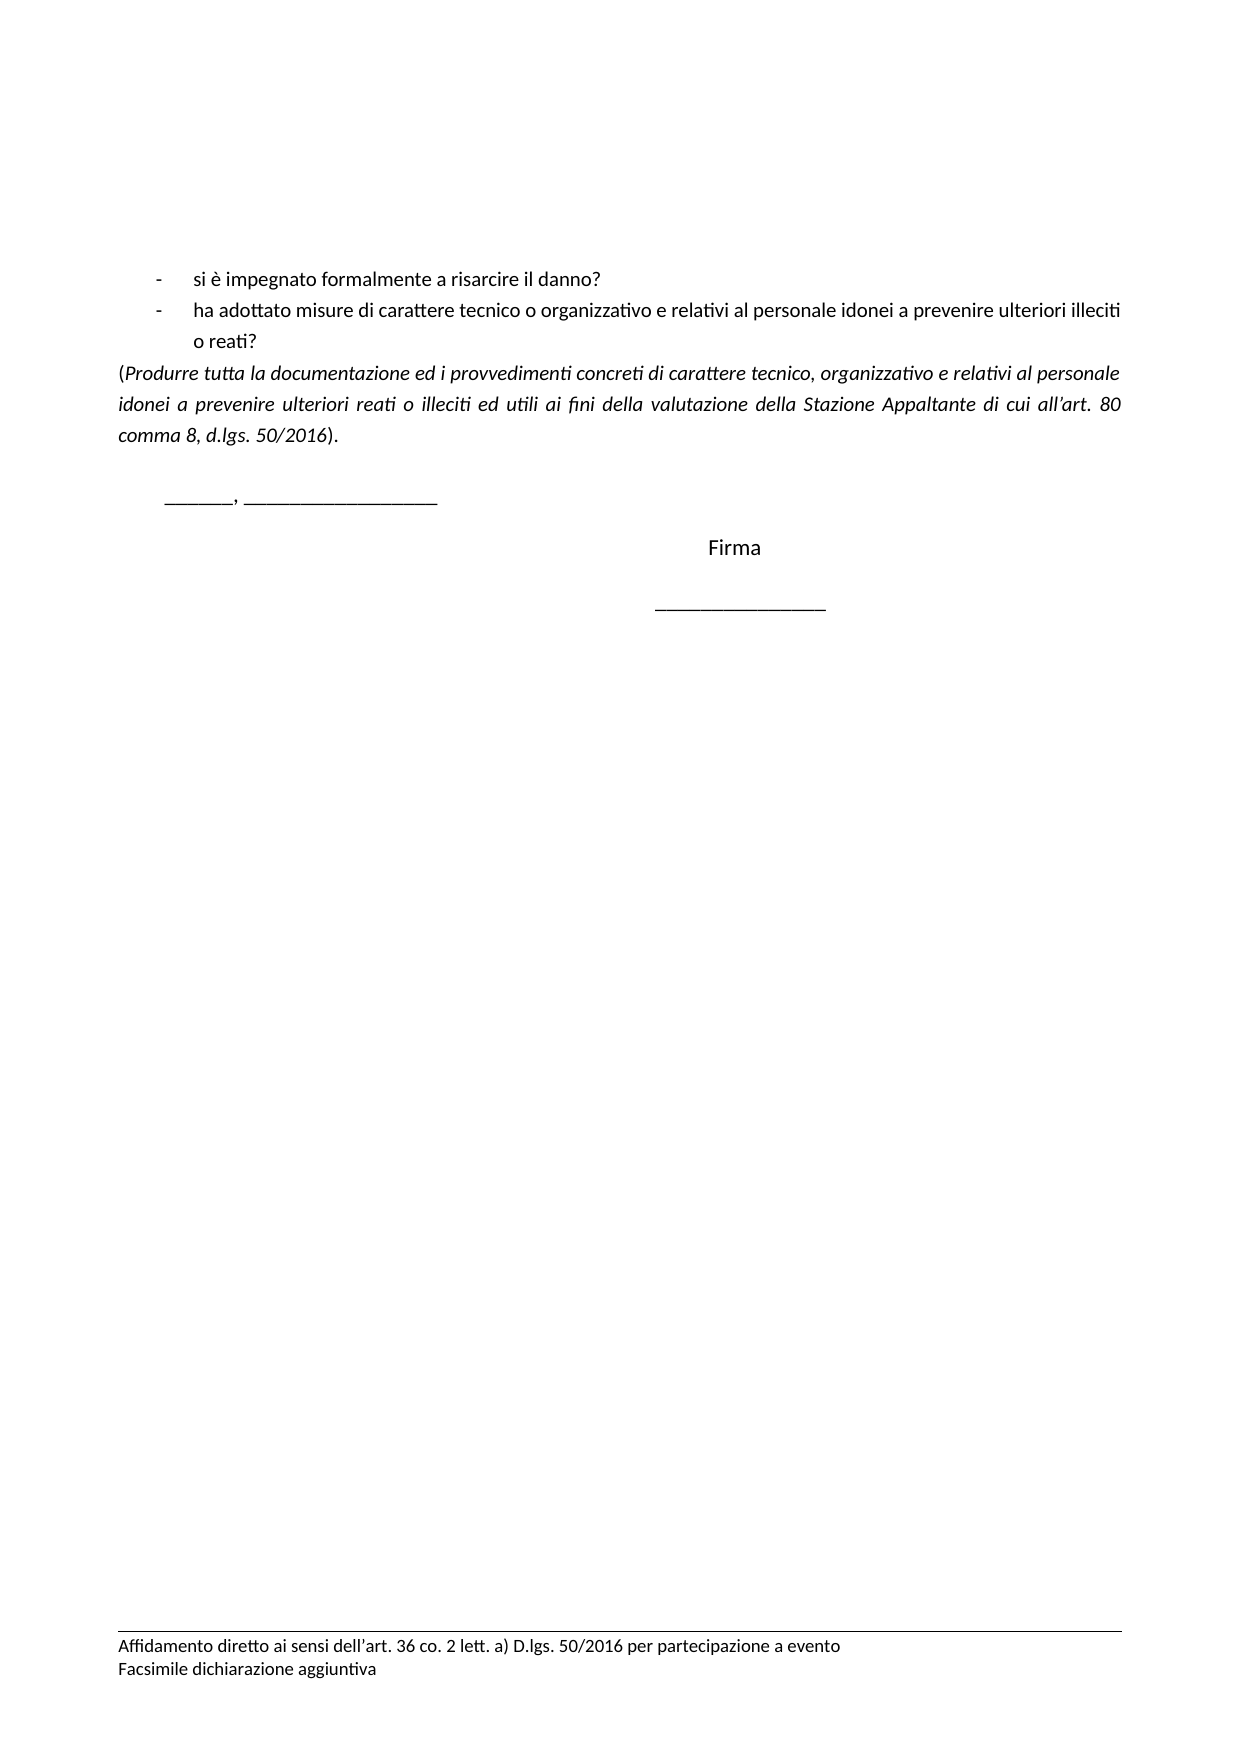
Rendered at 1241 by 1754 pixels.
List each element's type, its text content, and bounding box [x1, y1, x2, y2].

text Firma [174, 533, 1122, 561]
text _______________ [118, 586, 1122, 614]
list (Produrre tutta la documentazione ed i provvedimenti concreti di carattere tecnico, organizzativo e relativi al personale idonei a prevenire ulteriori reati o illeciti ed utili ai fini della valutazione della Stazione Appaltante di cui all’art. 80 comma 8, d.lgs. 50/2016). [118, 355, 1122, 449]
list si è impegnato formalmente a risarcire il danno? [156, 261, 1122, 292]
text ______, _________________ [118, 480, 1122, 508]
list ha adottato misure di carattere tecnico o organizzativo e relativi al personale idonei a prevenire ulteriori illeciti o reati? [156, 292, 1122, 355]
